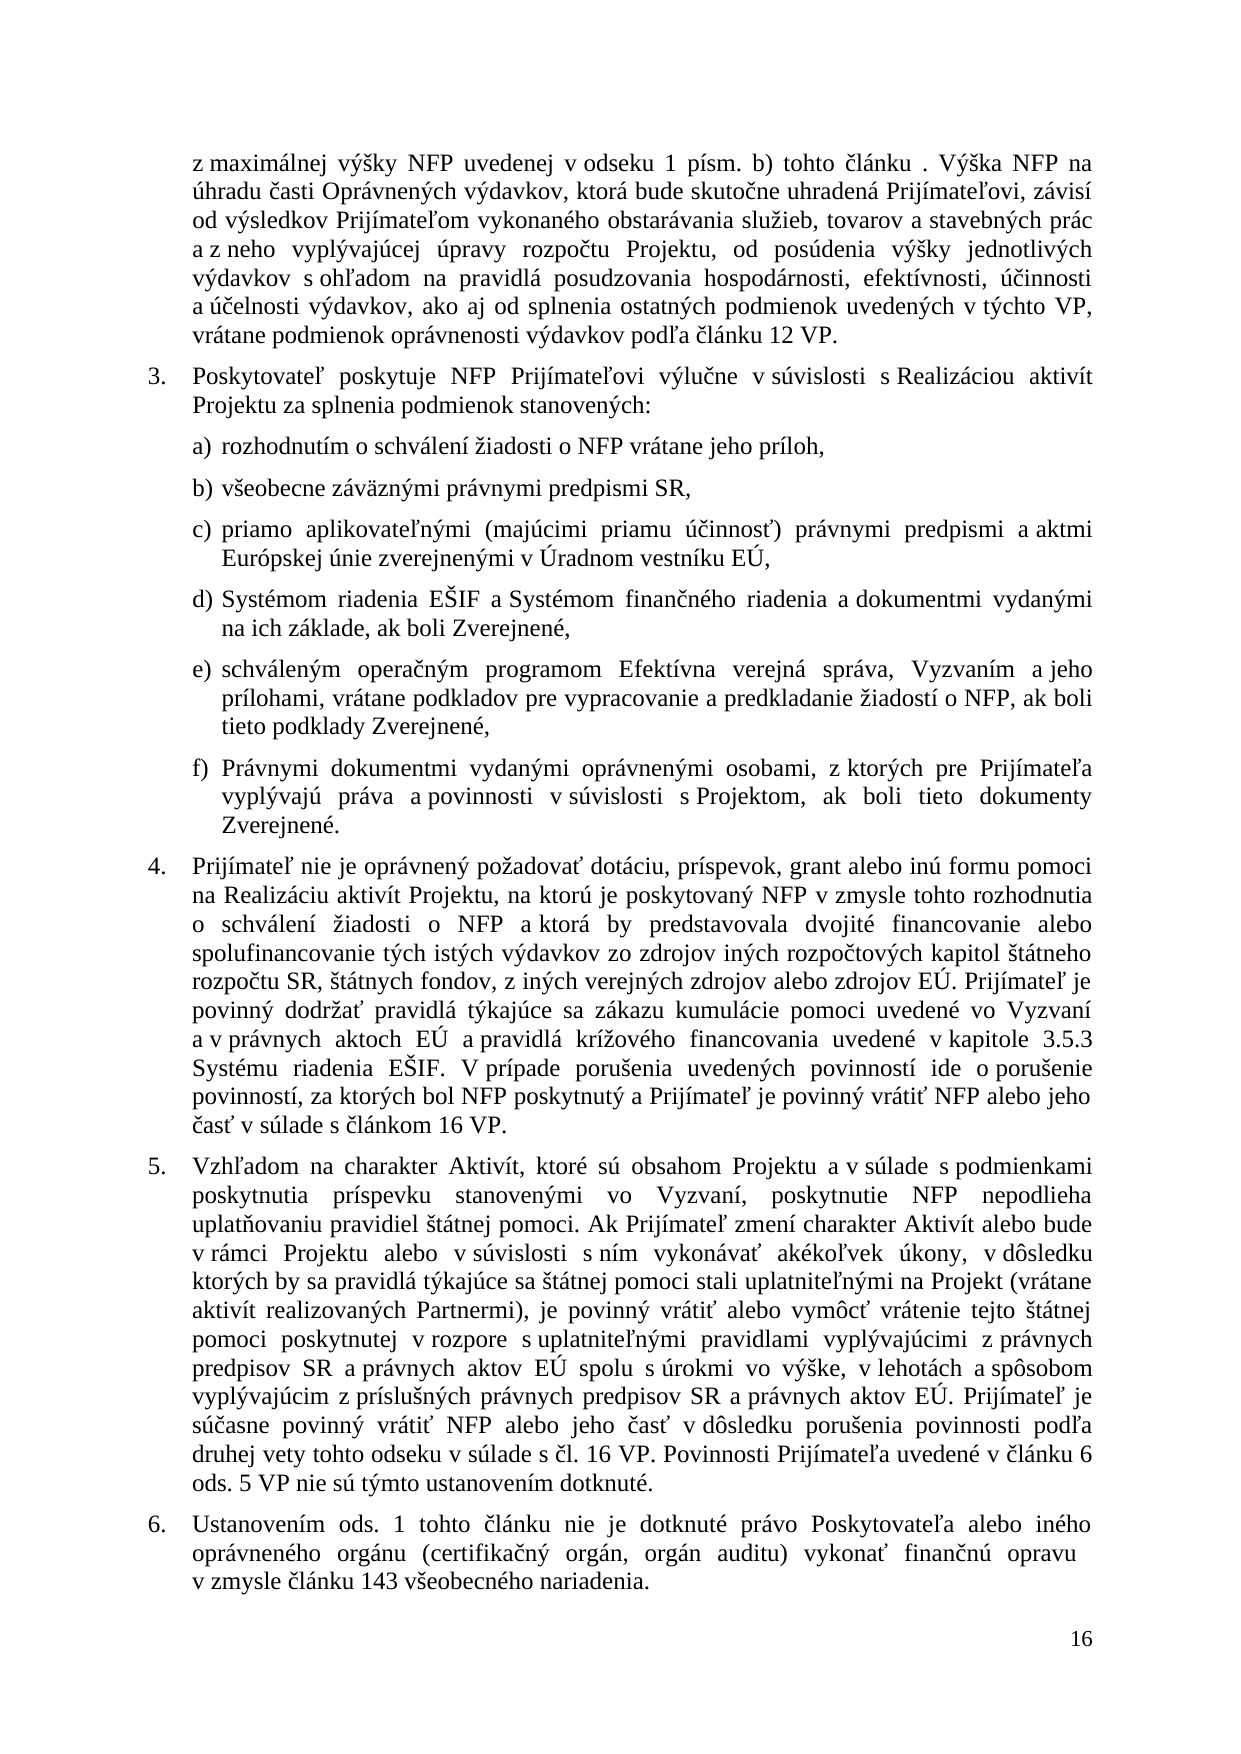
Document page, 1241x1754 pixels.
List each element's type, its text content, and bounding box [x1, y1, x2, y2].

list schváleným operačným programom Efektívna verejná správa, Vyzvaním a jeho prílohami, vrátane podkladov pre vypracovanie a predkladanie žiadostí o NFP, ak boli tieto podklady Zverejnené, [192, 654, 1093, 740]
list Ustanovením ods. 1 tohto článku nie je dotknuté právo Poskytovateľa alebo iného oprávneného orgánu (certifikačný orgán, orgán auditu) vykonať finančnú opravu v zmysle článku 143 všeobecného nariadenia. [148, 1509, 1093, 1595]
list všeobecne záväznými právnymi predpismi SR, [192, 473, 1093, 501]
list Vzhľadom na charakter Aktivít, ktoré sú obsahom Projektu a v súlade s podmienkami poskytnutia príspevku stanovenými vo Vyzvaní, poskytnutie NFP nepodlieha uplatňovaniu pravidiel štátnej pomoci. Ak Prijímateľ zmení charakter Aktivít alebo bude v rámci Projektu alebo v súvislosti s ním vykonávať akékoľvek úkony, v dôsledku ktorých by sa pravidlá týkajúce sa štátnej pomoci stali uplatniteľnými na Projekt (vrátane aktivít realizovaných Partnermi), je povinný vrátiť alebo vymôcť vrátenie tejto štátnej pomoci poskytnutej v rozpore s uplatniteľnými pravidlami vyplývajúcimi z právnych predpisov SR a právnych aktov EÚ spolu s úrokmi vo výške, v lehotách a spôsobom vyplývajúcim z príslušných právnych predpisov SR a právnych aktov EÚ. Prijímateľ je súčasne povinný vrátiť NFP alebo jeho časť v dôsledku porušenia povinnosti podľa druhej vety tohto odseku v súlade s čl. 16 VP. Povinnosti Prijímateľa uvedené v článku 6 ods. 5 VP nie sú týmto ustanovením dotknuté. [148, 1151, 1093, 1496]
list Poskytovateľ poskytuje NFP Prijímateľovi výlučne v súvislosti s Realizáciou aktivít Projektu za splnenia podmienok stanovených: [148, 361, 1093, 419]
list priamo aplikovateľnými (majúcimi priamu účinnosť) právnymi predpismi a aktmi Európskej únie zverejnenými v Úradnom vestníku EÚ, [192, 514, 1093, 571]
list Prijímateľ nie je oprávnený požadovať dotáciu, príspevok, grant alebo inú formu pomoci na Realizáciu aktivít Projektu, na ktorú je poskytovaný NFP v zmysle tohto rozhodnutia o schválení žiadosti o NFP a ktorá by predstavovala dvojité financovanie alebo spolufinancovanie tých istých výdavkov zo zdrojov iných rozpočtových kapitol štátneho rozpočtu SR, štátnych fondov, z iných verejných zdrojov alebo zdrojov EÚ. Prijímateľ je povinný dodržať pravidlá týkajúce sa zákazu kumulácie pomoci uvedené vo Vyzvaní a v právnych aktoch EÚ a pravidlá krížového financovania uvedené v kapitole 3.5.3 Systému riadenia EŠIF. V prípade porušenia uvedených povinností ide o porušenie povinností, za ktorých bol NFP poskytnutý a Prijímateľ je povinný vrátiť NFP alebo jeho časť v súlade s článkom 16 VP. [148, 851, 1093, 1139]
list rozhodnutím o schválení žiadosti o NFP vrátane jeho príloh, [192, 431, 1093, 460]
list Systémom riadenia EŠIF a Systémom finančného riadenia a dokumentmi vydanými na ich základe, ak boli Zverejnené, [192, 584, 1093, 641]
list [148, 148, 1093, 349]
list Právnymi dokumentmi vydanými oprávnenými osobami, z ktorých pre Prijímateľa vyplývajú práva a povinnosti v súvislosti s Projektom, ak boli tieto dokumenty Zverejnené. [192, 753, 1093, 839]
